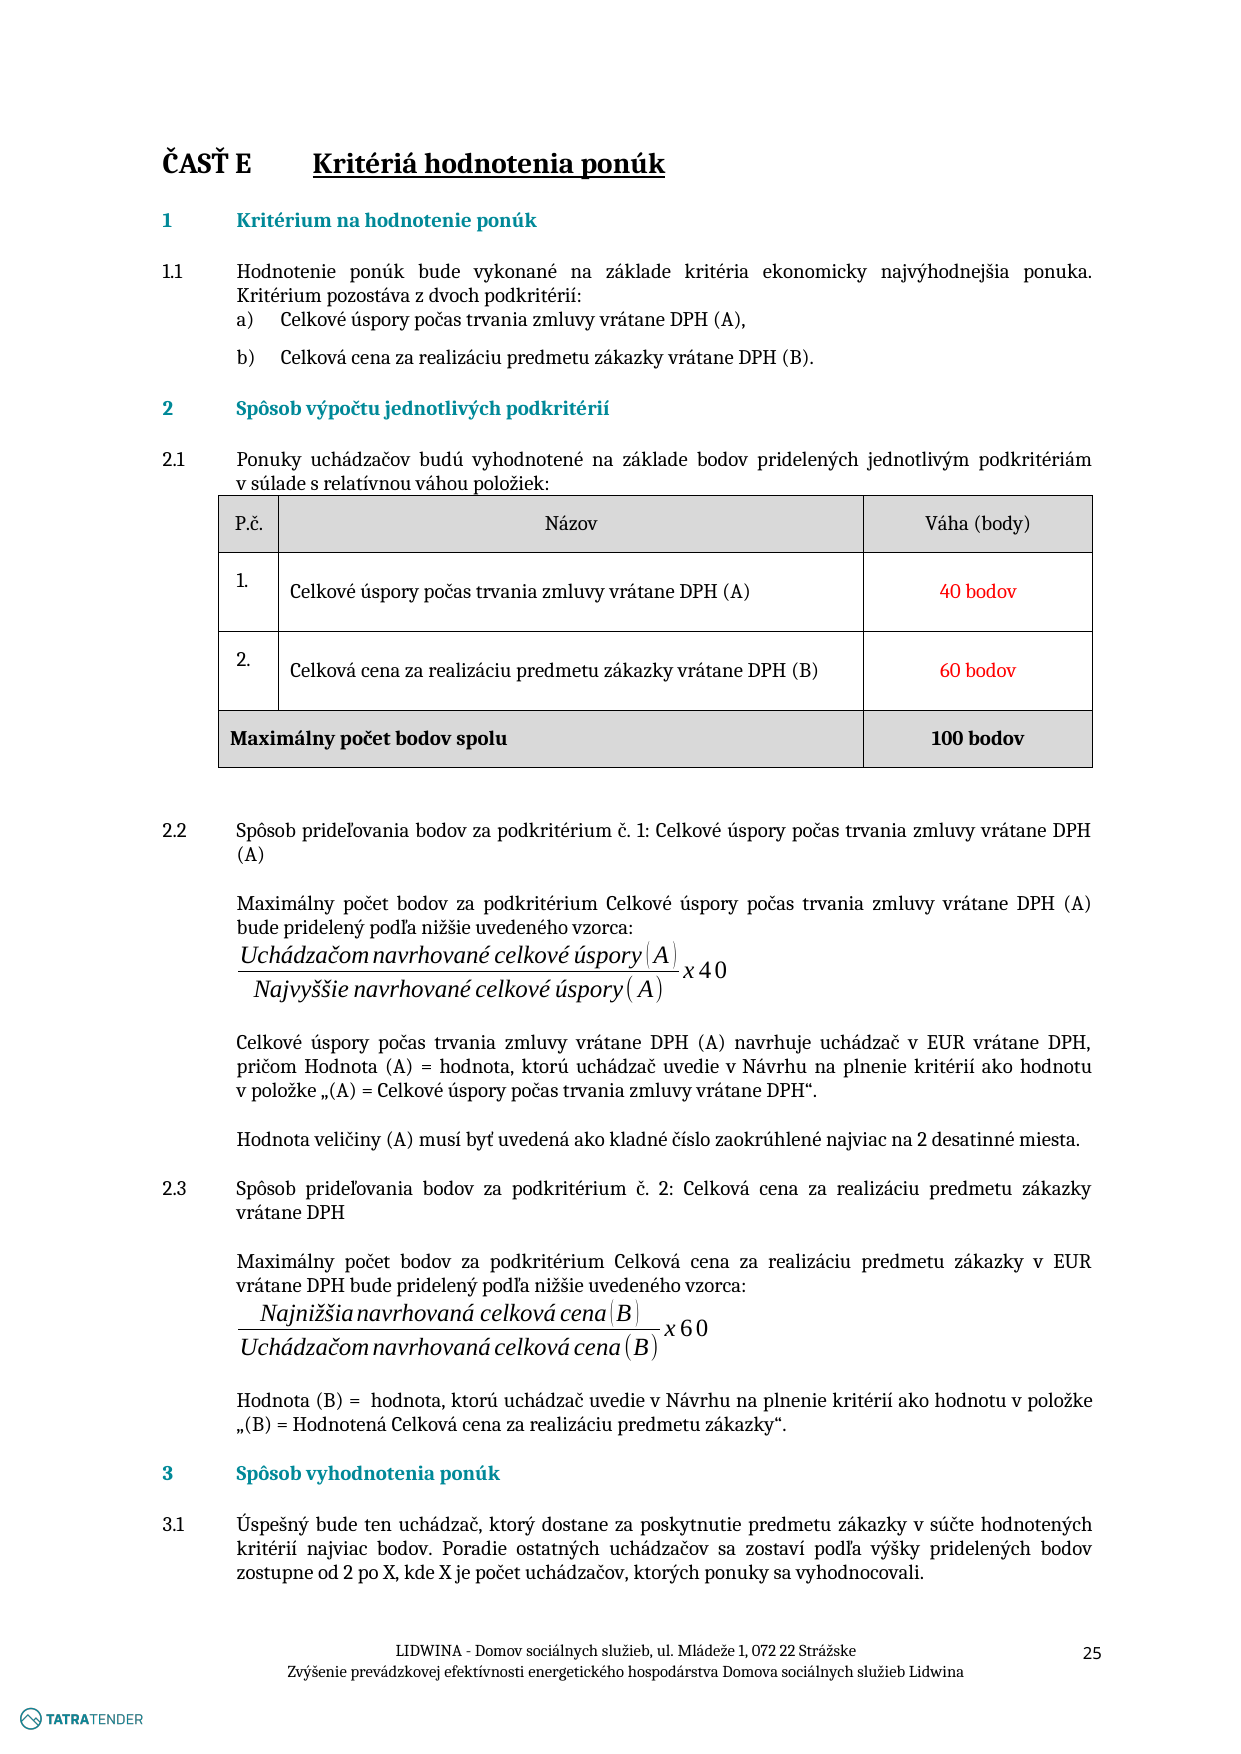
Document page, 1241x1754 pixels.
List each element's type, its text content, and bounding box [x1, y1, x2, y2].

table_header Váha (body) [864, 496, 1092, 552]
table_cell 60 bodov [864, 632, 1092, 710]
subtitle Spôsob prideľovania bodov za podkritérium č. 2: Celková cena za realizáciu predmetu zákazky vrátane DPH [162, 1177, 1093, 1225]
table_cell Celkové úspory počas trvania zmluvy vrátane DPH (A) [279, 553, 863, 631]
subtitle Celkové úspory počas trvania zmluvy vrátane DPH (A) navrhuje uchádzač v EUR vrátane DPH, pričom Hodnota (A) = hodnota, ktorú uchádzač uvedie v Návrhu na plnenie kritérií ako hodnotu v položke „(A) = Celkové úspory počas trvania zmluvy vrátane DPH“. [236, 1031, 1093, 1103]
table_header P.č. [219, 496, 278, 552]
subtitle Spôsob vyhodnotenia ponúk [162, 1462, 1093, 1486]
table_cell 100 bodov [864, 711, 1092, 767]
table_cell 40 bodov [864, 553, 1092, 631]
table_header Názov [279, 496, 863, 552]
subtitle Maximálny počet bodov za podkritérium Celkové úspory počas trvania zmluvy vrátane DPH (A) bude pridelený podľa nižšie uvedeného vzorca: [236, 892, 1093, 940]
subtitle Celková cena za realizáciu predmetu zákazky vrátane DPH (B). [236, 346, 1093, 370]
subtitle Kritériá hodnotenia ponúk [162, 148, 1093, 181]
subtitle Hodnota veličiny (A) musí byť uvedená ako kladné číslo zaokrúhlené najviac na 2 desatinné miesta. [236, 1128, 1093, 1152]
table_cell Maximálny počet bodov spolu [219, 711, 863, 767]
table_cell Celková cena za realizáciu predmetu zákazky vrátane DPH (B) [279, 632, 863, 710]
subtitle Úspešný bude ten uchádzač, ktorý dostane za poskytnutie predmetu zákazky v súčte hodnotených kritérií najviac bodov. Poradie ostatných uchádzačov sa zostaví podľa výšky pridelených bodov zostupne od 2 po X, kde X je počet uchádzačov, ktorých ponuky sa vyhodnocovali. [162, 1512, 1093, 1584]
table_cell [219, 632, 278, 710]
table_cell [219, 553, 278, 631]
subtitle Celkové úspory počas trvania zmluvy vrátane DPH (A), [236, 307, 1093, 331]
subtitle Spôsob prideľovania bodov za podkritérium č. 1: Celkové úspory počas trvania zmluvy vrátane DPH (A) [162, 819, 1093, 867]
subtitle Hodnotenie ponúk bude vykonané na základe kritéria ekonomicky najvýhodnejšia ponuka. Kritérium pozostáva z dvoch podkritérií: [162, 259, 1093, 307]
subtitle Spôsob výpočtu jednotlivých podkritérií [162, 397, 1093, 421]
picture [14, 1697, 153, 1739]
subtitle Hodnota (B) = hodnota, ktorú uchádzač uvedie v Návrhu na plnenie kritérií ako hodnotu v položke „(B) = Hodnotená Celková cena za realizáciu predmetu zákazky“. [236, 1389, 1093, 1437]
subtitle Ponuky uchádzačov budú vyhodnotené na základe bodov pridelených jednotlivým podkritériám v súlade s relatívnou váhou položiek: [162, 447, 1093, 495]
subtitle Kritérium na hodnotenie ponúk [162, 209, 1093, 233]
subtitle Maximálny počet bodov za podkritérium Celková cena za realizáciu predmetu zákazky v EUR vrátane DPH bude pridelený podľa nižšie uvedeného vzorca: [236, 1250, 1093, 1298]
